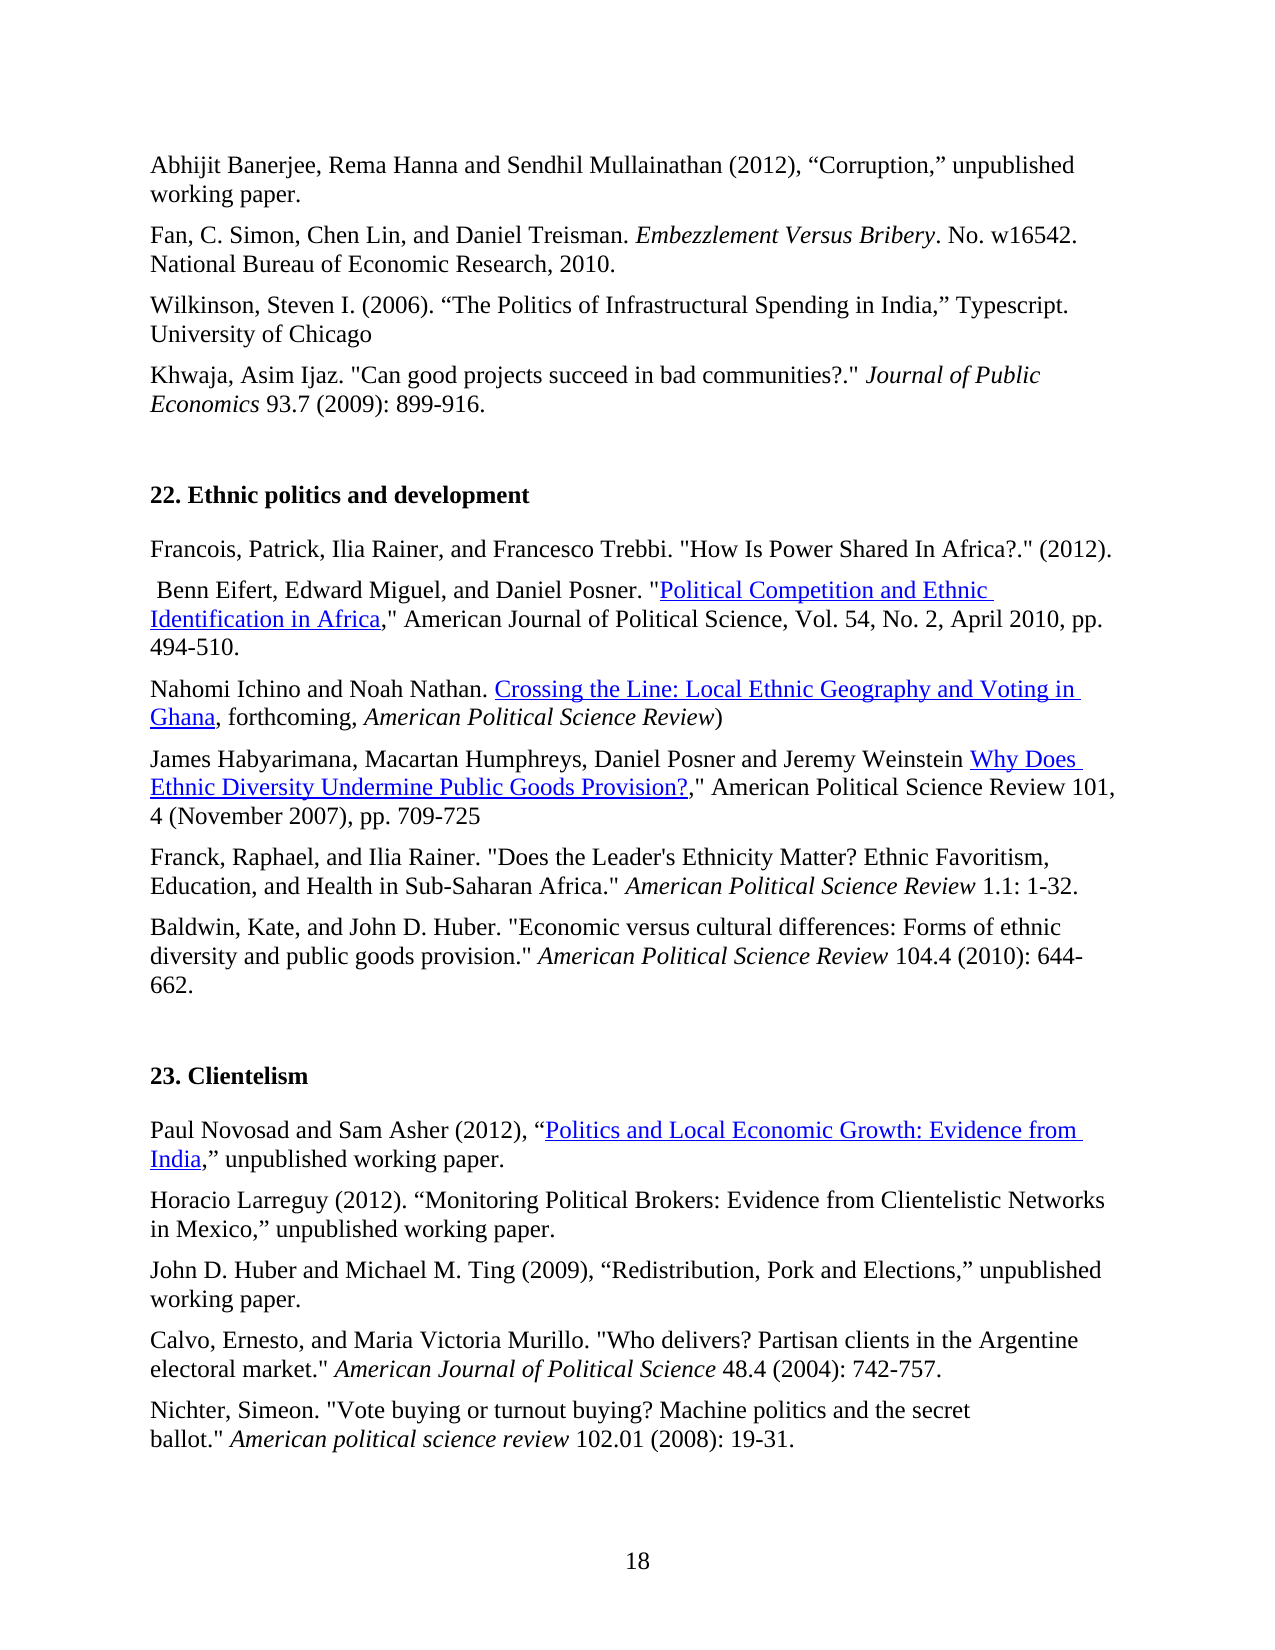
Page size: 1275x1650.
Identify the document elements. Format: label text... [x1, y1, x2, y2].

list Wilkinson, Steven I. (2006). “The Politics of Infrastructural Spending in India,” Typescript. University of Chicago [150, 290, 1125, 347]
list Francois, Patrick, Ilia Rainer, and Francesco Trebbi. "How Is Power Shared In Africa?." (2012). [150, 534, 1125, 562]
list Baldwin, Kate, and John D. Huber. "Economic versus cultural differences: Forms of ethnic diversity and public goods provision." American Political Science Review 104.4 (2010): 644-662. [150, 912, 1125, 999]
subtitle Ethnic politics and development [150, 480, 1125, 509]
list John D. Huber and Michael M. Ting (2009), “Redistribution, Pork and Elections,” unpublished working paper. [150, 1255, 1125, 1312]
list Nichter, Simeon. "Vote buying or turnout buying? Machine politics and the secret ballot." American political science review 102.01 (2008): 19-31. [150, 1395, 1125, 1452]
list Benn Eifert, Edward Miguel, and Daniel Posner. "Political Competition and Ethnic Identification in Africa," American Journal of Political Science, Vol. 54, No. 2, April 2010, pp. 494-510. [150, 575, 1125, 661]
list Fan, C. Simon, Chen Lin, and Daniel Treisman. Embezzlement Versus Bribery. No. w16542. National Bureau of Economic Research, 2010. [150, 220, 1125, 277]
list Paul Novosad and Sam Asher (2012), “Politics and Local Economic Growth: Evidence from India,” unpublished working paper. [150, 1115, 1125, 1172]
list Khwaja, Asim Ijaz. "Can good projects succeed in bad communities?." Journal of Public Economics 93.7 (2009): 899-916. [150, 360, 1125, 417]
list Nahomi Ichino and Noah Nathan. Crossing the Line: Local Ethnic Geography and Voting in Ghana, forthcoming, American Political Science Review) [150, 674, 1125, 731]
list Franck, Raphael, and Ilia Rainer. "Does the Leader's Ethnicity Matter? Ethnic Favoritism, Education, and Health in Sub-Saharan Africa." American Political Science Review 1.1: 1-32. [150, 842, 1125, 900]
list Calvo, Ernesto, and Maria Victoria Murillo. "Who delivers? Partisan clients in the Argentine electoral market." American Journal of Political Science 48.4 (2004): 742-757. [150, 1325, 1125, 1382]
list Horacio Larreguy (2012). “Monitoring Political Brokers: Evidence from Clientelistic Networks in Mexico,” unpublished working paper. [150, 1185, 1125, 1242]
list Abhijit Banerjee, Rema Hanna and Sendhil Mullainathan (2012), “Corruption,” unpublished working paper. [150, 150, 1125, 207]
subtitle Clientelism [150, 1061, 1125, 1090]
list James Habyarimana, Macartan Humphreys, Daniel Posner and Jeremy Weinstein Why Does Ethnic Diversity Undermine Public Goods Provision?," American Political Science Review 101, 4 (November 2007), pp. 709-725 [150, 744, 1125, 830]
